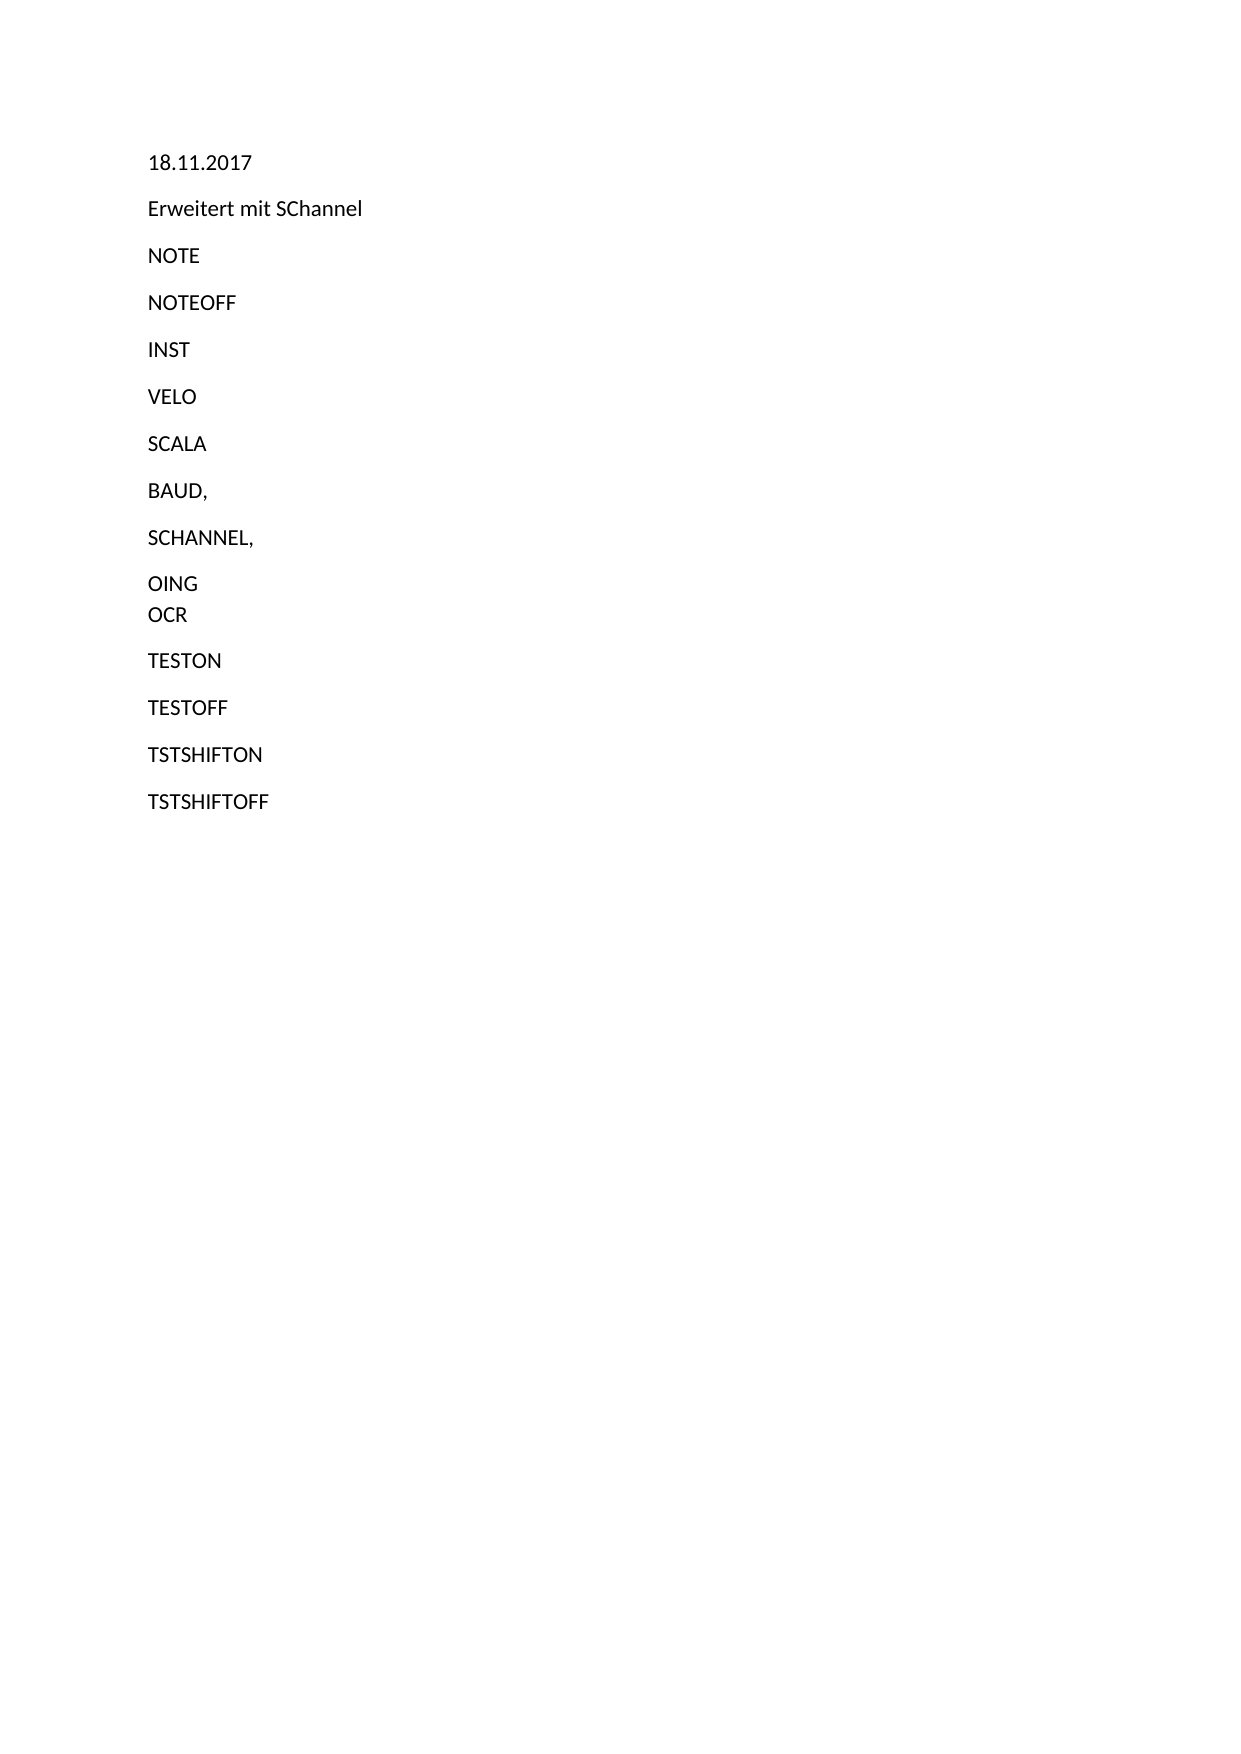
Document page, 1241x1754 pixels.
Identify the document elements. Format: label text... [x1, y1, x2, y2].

text Erweitert mit SChannel [148, 194, 1093, 222]
text TESTOFF [148, 693, 1093, 721]
text NOTE [148, 241, 1093, 269]
text TSTSHIFTOFF [148, 787, 1093, 815]
text INST [148, 335, 1093, 363]
text TESTON [148, 647, 1093, 674]
text SCHANNEL, [148, 523, 1093, 551]
text OING OCR [148, 569, 1093, 628]
text SCALA [148, 429, 1093, 457]
text NOTEOFF [148, 288, 1093, 316]
text TSTSHIFTON [148, 740, 1093, 768]
text 18.11.2017 [148, 148, 1093, 176]
text VELO [148, 382, 1093, 410]
text BAUD, [148, 476, 1093, 504]
